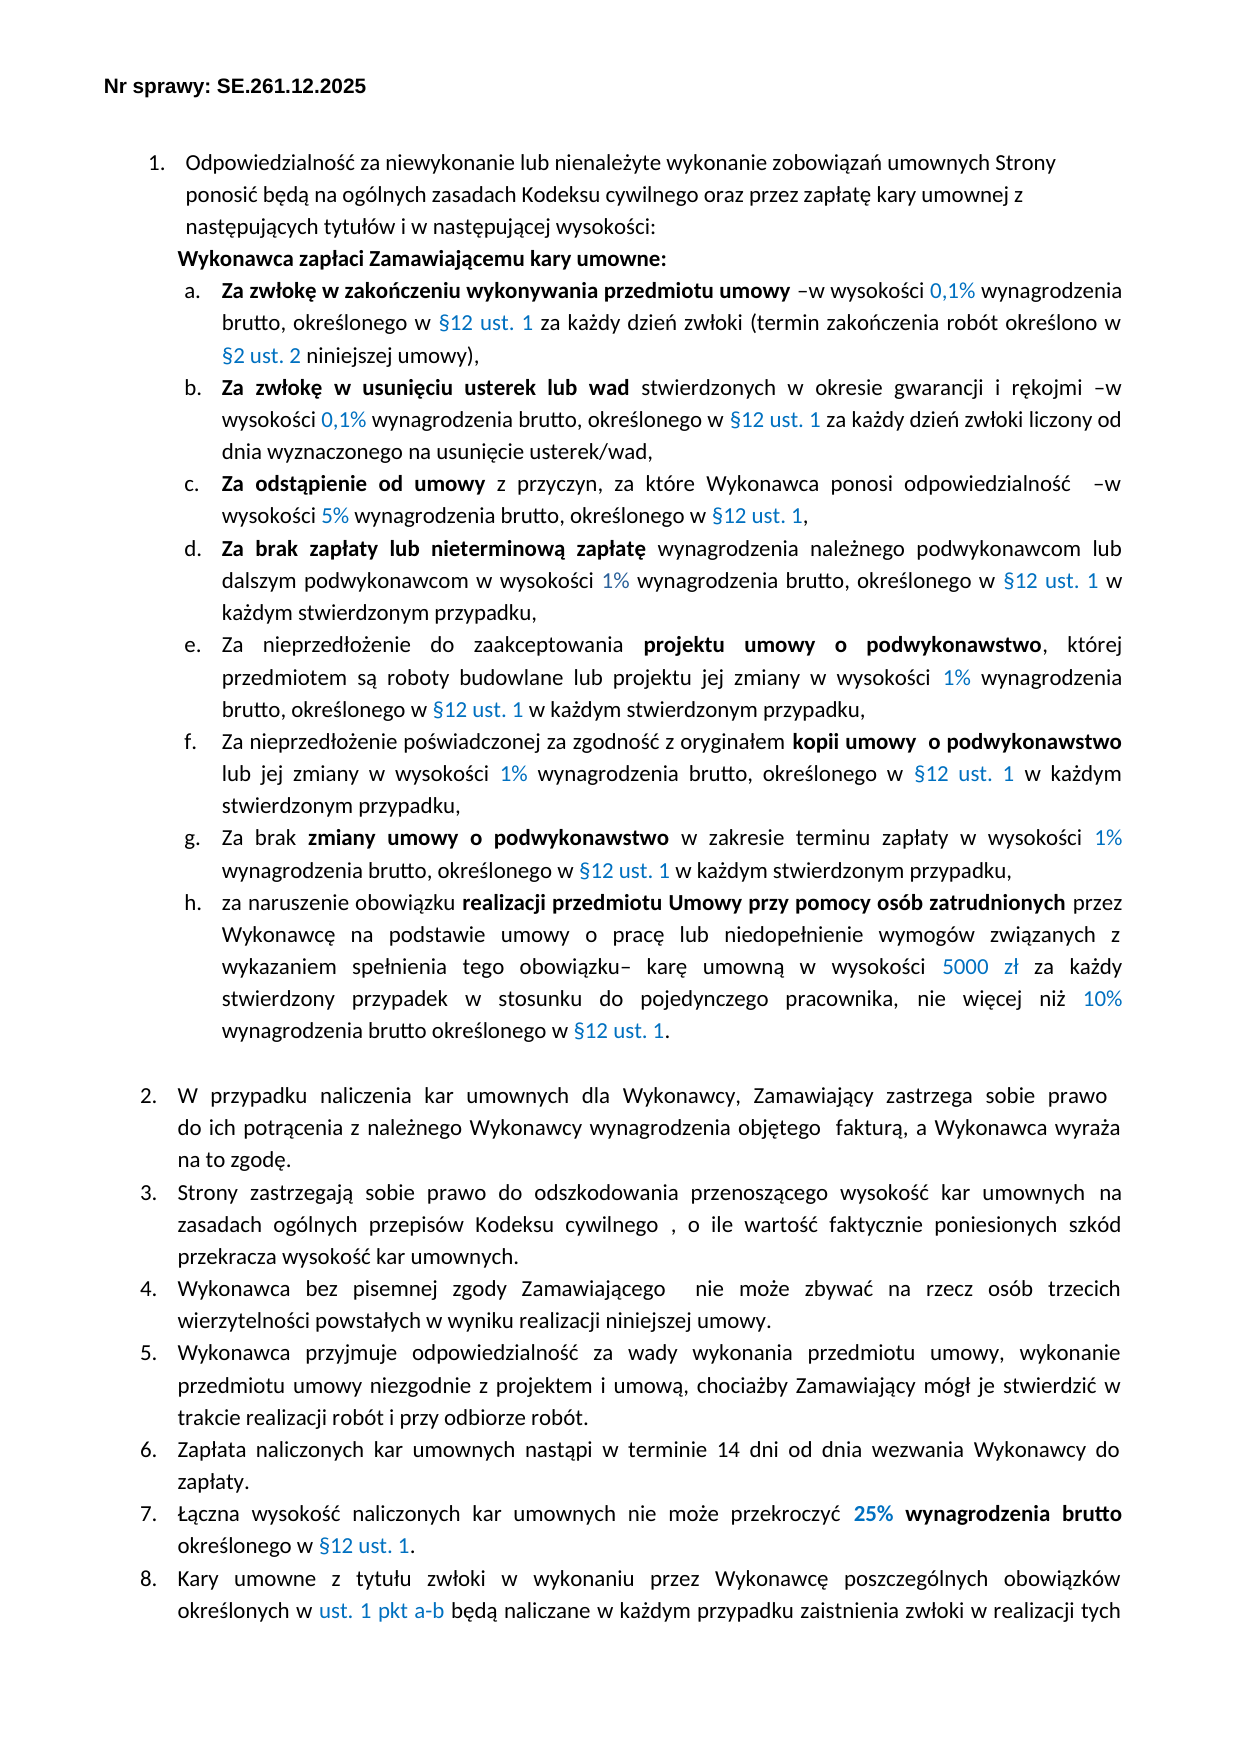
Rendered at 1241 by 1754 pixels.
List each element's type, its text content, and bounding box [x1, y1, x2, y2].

list Za brak zapłaty lub nieterminową zapłatę wynagrodzenia należnego podwykonawcom lub dalszym podwykonawcom w wysokości 1% wynagrodzenia brutto, określonego w §12 ust. 1 w każdym stwierdzonym przypadku, [184, 534, 1122, 626]
list Za nieprzedłożenie poświadczonej za zgodność z oryginałem kopii umowy o podwykonawstwo lub jej zmiany w wysokości 1% wynagrodzenia brutto, określonego w §12 ust. 1 w każdym stwierdzonym przypadku, [184, 727, 1122, 819]
list Odpowiedzialność za niewykonanie lub nienależyte wykonanie zobowiązań umownych Strony ponosić będą na ogólnych zasadach Kodeksu cywilnego oraz przez zapłatę kary umownej z następujących tytułów i w następującej wysokości: [148, 148, 1122, 240]
list Za brak zmiany umowy o podwykonawstwo w zakresie terminu zapłaty w wysokości 1% wynagrodzenia brutto, określonego w §12 ust. 1 w każdym stwierdzonym przypadku, [184, 823, 1122, 884]
list Za zwłokę w zakończeniu wykonywania przedmiotu umowy –w wysokości 0,1% wynagrodzenia brutto, określonego w §12 ust. 1 za każdy dzień zwłoki (termin zakończenia robót określono w §2 ust. 2 niniejszej umowy), [184, 276, 1122, 369]
text Wykonawca zapłaci Zamawiającemu kary umowne: [177, 244, 1122, 272]
list Za zwłokę w usunięciu usterek lub wad stwierdzonych w okresie gwarancji i rękojmi –w wysokości 0,1% wynagrodzenia brutto, określonego w §12 ust. 1 za każdy dzień zwłoki liczony od dnia wyznaczonego na usunięcie usterek/wad, [184, 373, 1122, 465]
list Za odstąpienie od umowy z przyczyn, za które Wykonawca ponosi odpowiedzialność –w wysokości 5% wynagrodzenia brutto, określonego w §12 ust. 1, [184, 469, 1122, 530]
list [140, 1564, 1122, 1624]
list Wykonawca przyjmuje odpowiedzialność za wady wykonania przedmiotu umowy, wykonanie przedmiotu umowy niezgodnie z projektem i umową, chociażby Zamawiający mógł je stwierdzić w trakcie realizacji robót i przy odbiorze robót. [140, 1338, 1122, 1431]
list W przypadku naliczenia kar umownych dla Wykonawcy, Zamawiający zastrzega sobie prawo do ich potrącenia z należnego Wykonawcy wynagrodzenia objętego fakturą, a Wykonawca wyraża na to zgodę. [140, 1081, 1122, 1173]
list Za nieprzedłożenie do zaakceptowania projektu umowy o podwykonawstwo, której przedmiotem są roboty budowlane lub projektu jej zmiany w wysokości 1% wynagrodzenia brutto, określonego w §12 ust. 1 w każdym stwierdzonym przypadku, [184, 630, 1122, 723]
list za naruszenie obowiązku realizacji przedmiotu Umowy przy pomocy osób zatrudnionych przez Wykonawcę na podstawie umowy o pracę lub niedopełnienie wymogów związanych z wykazaniem spełnienia tego obowiązku– karę umowną w wysokości 5000 zł za każdy stwierdzony przypadek w stosunku do pojedynczego pracownika, nie więcej niż 10% wynagrodzenia brutto określonego w §12 ust. 1. [184, 888, 1122, 1045]
list Strony zastrzegają sobie prawo do odszkodowania przenoszącego wysokość kar umownych na zasadach ogólnych przepisów Kodeksu cywilnego , o ile wartość faktycznie poniesionych szkód przekracza wysokość kar umownych. [140, 1178, 1122, 1270]
list Wykonawca bez pisemnej zgody Zamawiającego nie może zbywać na rzecz osób trzecich wierzytelności powstałych w wyniku realizacji niniejszej umowy. [140, 1274, 1122, 1334]
list Łączna wysokość naliczonych kar umownych nie może przekroczyć 25% wynagrodzenia brutto określonego w §12 ust. 1. [140, 1499, 1122, 1560]
list Zapłata naliczonych kar umownych nastąpi w terminie 14 dni od dnia wezwania Wykonawcy do zapłaty. [140, 1435, 1122, 1495]
